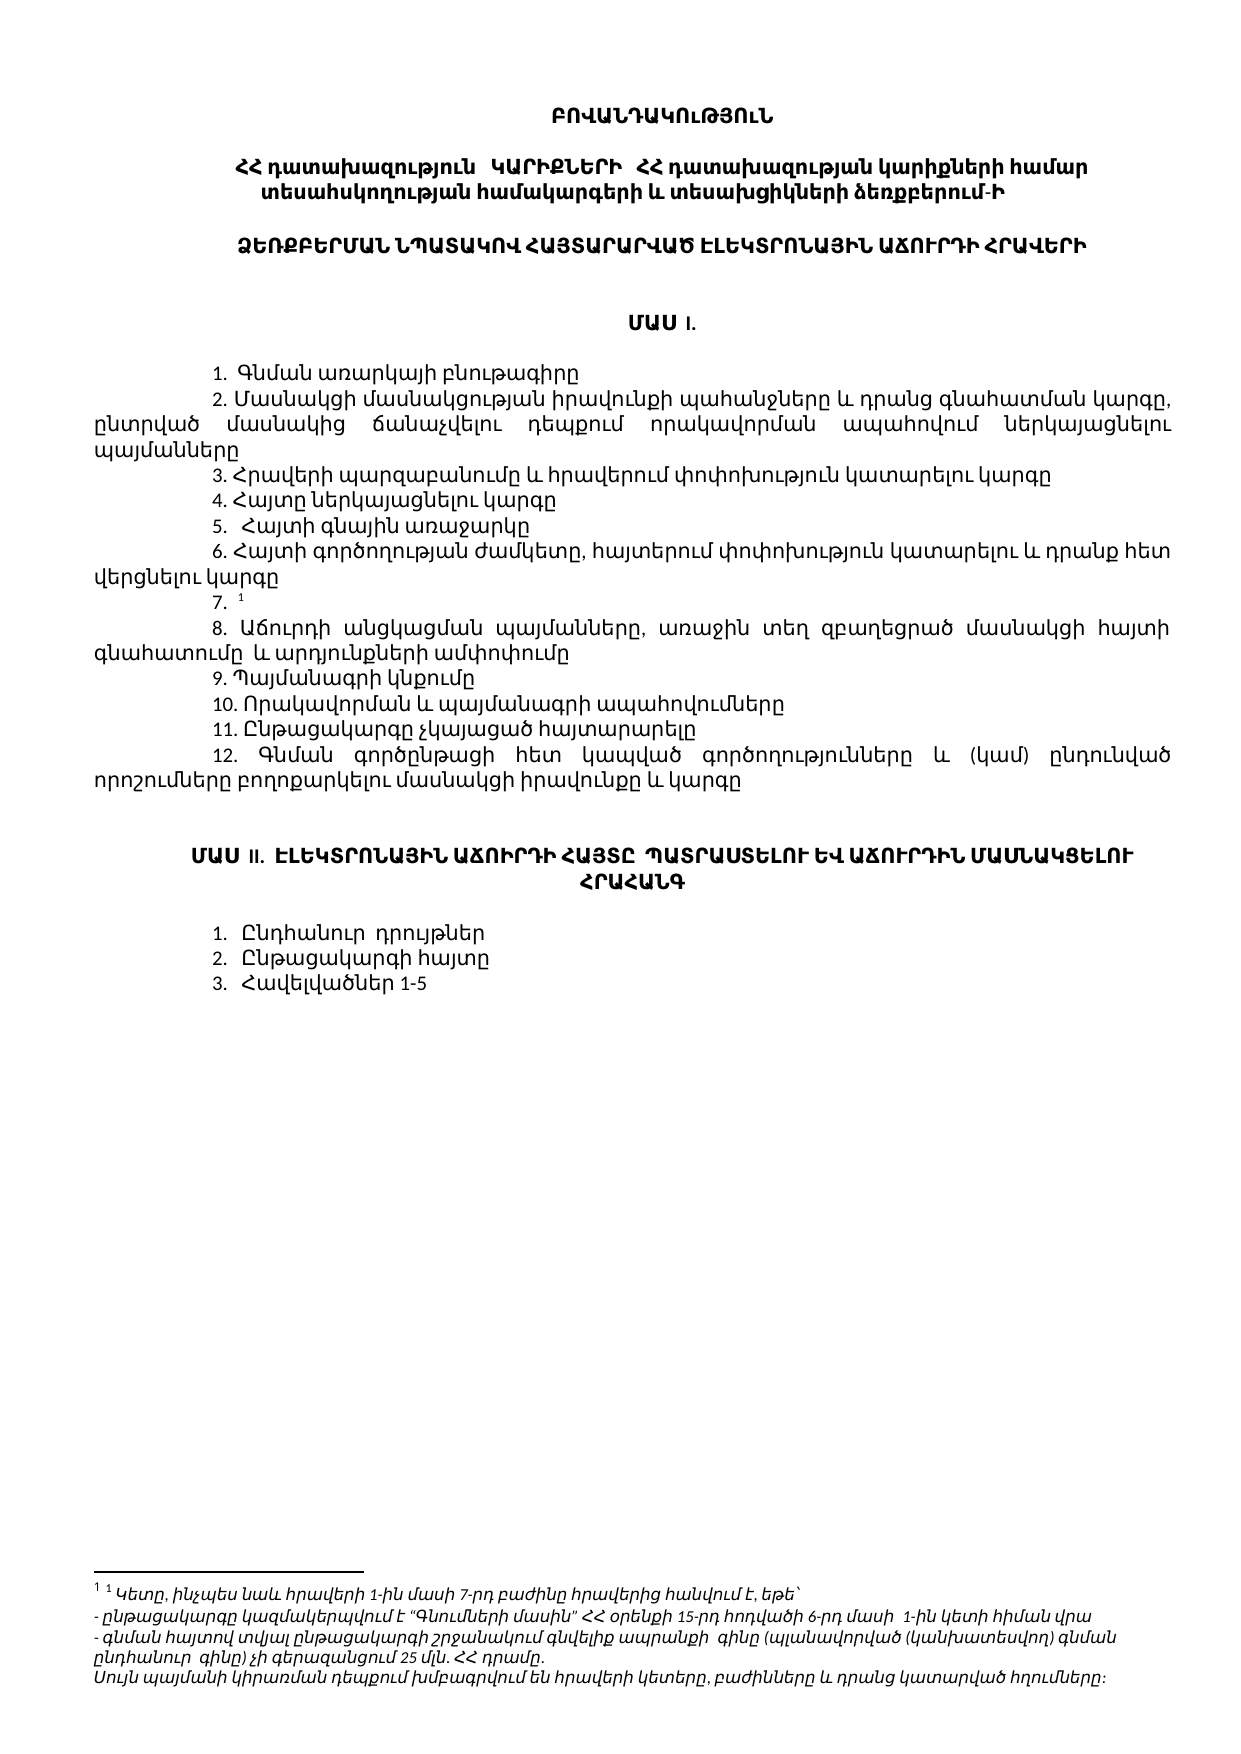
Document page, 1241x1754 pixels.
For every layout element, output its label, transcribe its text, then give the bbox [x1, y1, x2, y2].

text 4. Հայտը ներկայացնելու կարգը [94, 488, 1171, 513]
text 9. Պայմանագրի կնքումը [94, 666, 1171, 691]
text 2. Մասնակցի մասնակցության իրավունքի պահանջները և դրանց գնահատման կարգը, ընտրված մասնակից ճանաչվելու դեպքում որակավորման ապահովում ներկայացնելու պայմանները [94, 386, 1171, 462]
text 8. Աճուրդի անցկացման պայմանները, առաջին տեղ զբաղեցրած մասնակցի հայտի գնահատումը և արդյունքների ամփոփումը [94, 615, 1171, 666]
text ՀՀ դատախազություն ԿԱՐԻՔՆԵՐԻ ՀՀ դատախազության կարիքների համար տեսահսկողության համակարգերի և տեսախցիկների ձեռքբերում-Ի [94, 154, 1171, 205]
text 7. 1 [94, 589, 1171, 615]
text 11. Ընթացակարգը չկայացած հայտարարելը [94, 716, 1171, 742]
text 5. Հայտի գնային առաջարկը [94, 513, 1171, 538]
text ՄԱՍ II. ԷԼԵԿՏՐՈՆԱՅԻՆ ԱՃՈԻՐԴԻ ՀԱՅՏԸ ՊԱՏՐԱՍՏԵԼՈՒ ԵՎ ԱՃՈՒՐԴԻՆ ՄԱՍՆԱԿՑԵԼՈՒ ՀՐԱՀԱՆԳ [94, 843, 1171, 894]
text 1. Ընդհանուր դրույթներ [94, 920, 1171, 945]
text 10. Որակավորման և պայմանագրի ապահովումները [94, 691, 1171, 716]
text 1. Գնման առարկայի բնութագիրը [94, 361, 1171, 386]
text ԲՈՎԱՆԴԱԿՈւԹՅՈւՆ [94, 103, 1171, 128]
text 3. Հավելվածներ 1-5 [94, 971, 1171, 996]
text ՁԵՌՔԲԵՐՄԱՆ ՆՊԱՏԱԿՈՎ ՀԱՅՏԱՐԱՐՎԱԾ ԷԼԵԿՏՐՈՆԱՅԻՆ ԱՃՈՒՐԴԻ ՀՐԱՎԵՐԻ [94, 233, 1171, 259]
text ՄԱՍ I. [94, 310, 1171, 335]
text 6. Հայտի գործողության ժամկետը, հայտերում փոփոխություն կատարելու և դրանք հետ վերցնելու կարգը [94, 538, 1171, 589]
text 3. Հրավերի պարզաբանումը և հրավերում փոփոխություն կատարելու կարգը [94, 462, 1171, 488]
text 2. Ընթացակարգի հայտը [94, 945, 1171, 971]
text 12. Գնման գործընթացի հետ կապված գործողությունները և (կամ) ընդունված որոշումները բողոքարկելու մասնակցի իրավունքը և կարգը [94, 742, 1171, 793]
